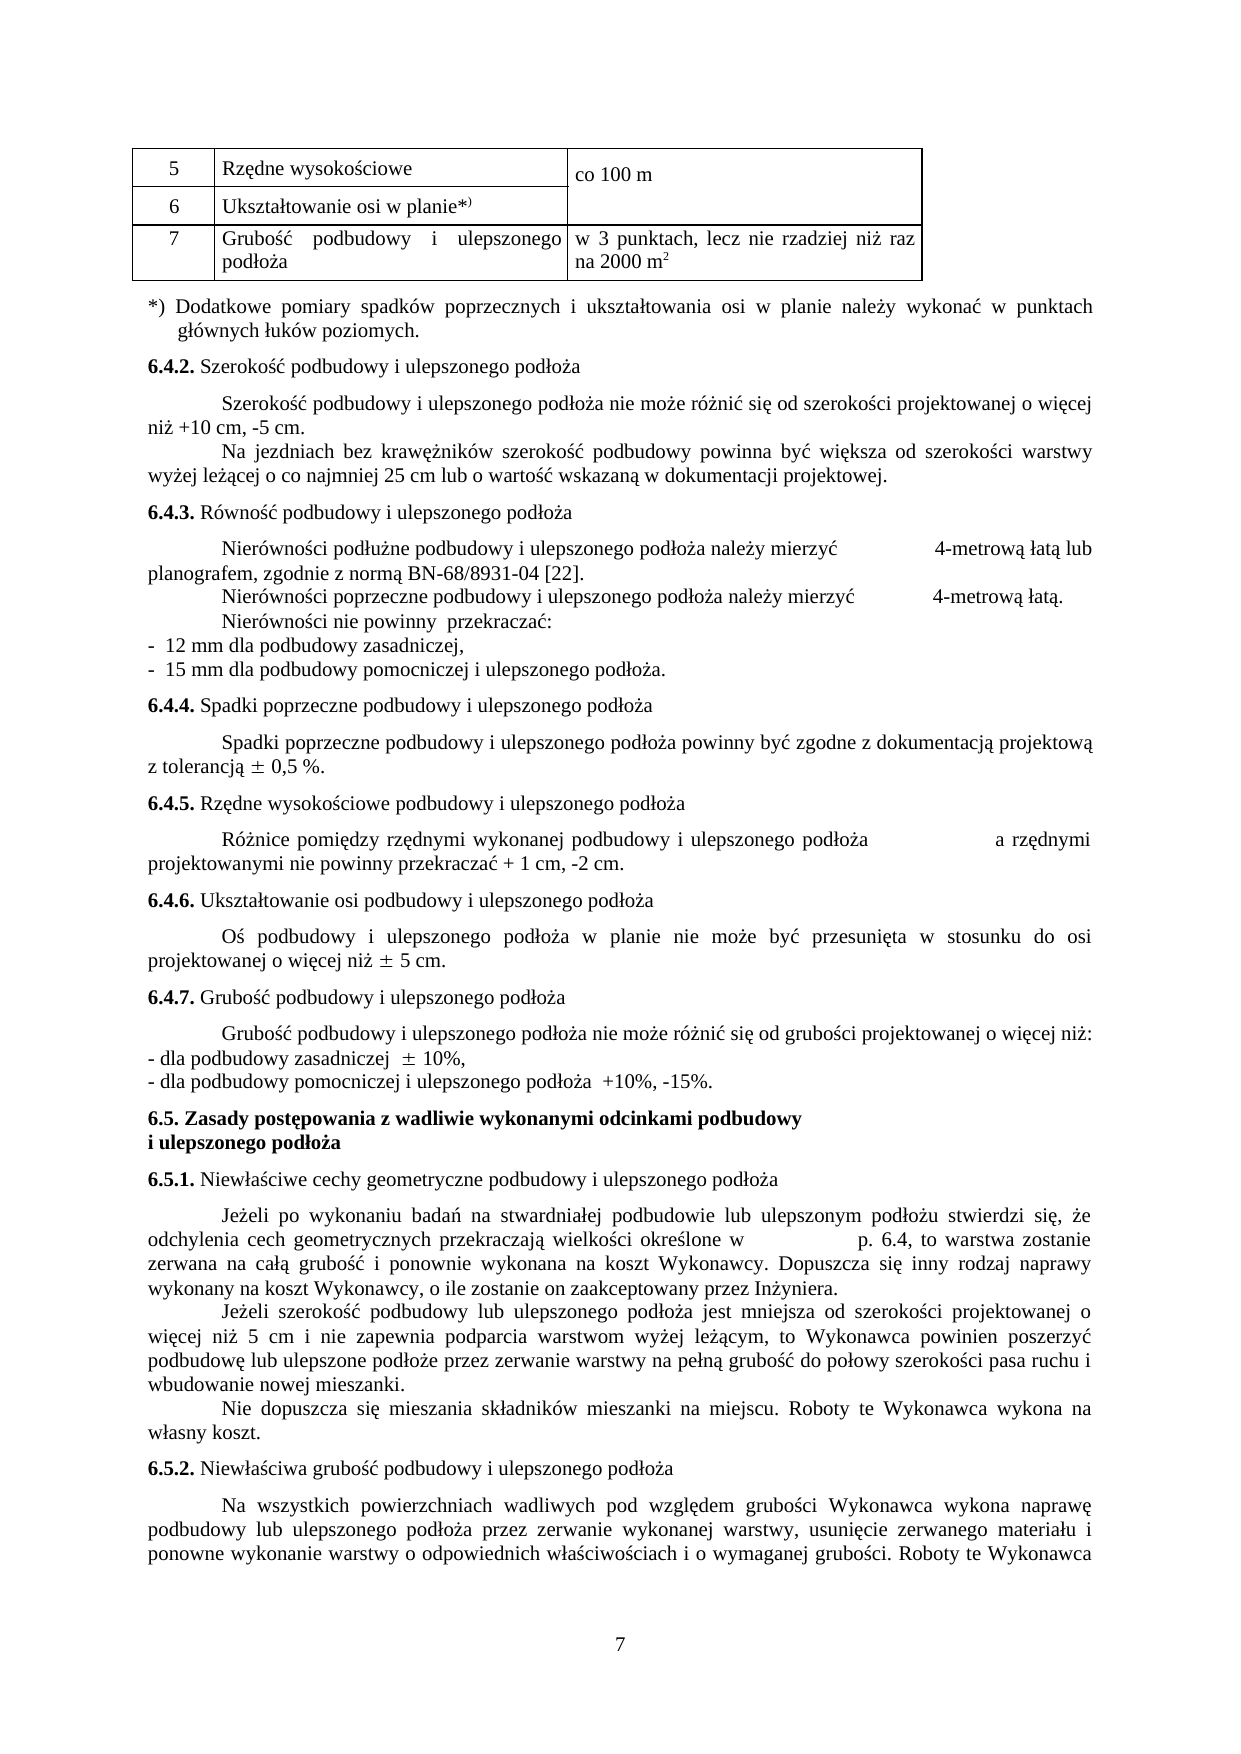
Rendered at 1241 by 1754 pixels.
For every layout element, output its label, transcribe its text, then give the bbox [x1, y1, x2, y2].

text Nierówności podłużne podbudowy i ulepszonego podłoża należy mierzyć 4-metrową łatą lub planografem, zgodnie z normą BN-68/8931-04 [22]. [148, 536, 1094, 584]
text - 15 mm dla podbudowy pomocniczej i ulepszonego podłoża. [148, 657, 1094, 681]
text Na jezdniach bez krawężników szerokość podbudowy powinna być większa od szerokości warstwy wyżej leżącej o co najmniej 25 cm lub o wartość wskazaną w dokumentacji projektowej. [148, 439, 1094, 487]
text - 12 mm dla podbudowy zasadniczej, [148, 633, 1094, 657]
text 6.5.2. Niewłaściwa grubość podbudowy i ulepszonego podłoża [148, 1456, 1093, 1480]
text 6.4.3. Równość podbudowy i ulepszonego podłoża [148, 500, 1094, 524]
table_cell 7 [133, 226, 214, 280]
table_cell Ukształtowanie osi w planie*) [215, 187, 567, 224]
text Nierówności nie powinny przekraczać: [148, 608, 1094, 633]
subtitle 6.5. Zasady postępowania z wadliwie wykonanymi odcinkami podbudowy [148, 1106, 1093, 1130]
text *) Dodatkowe pomiary spadków poprzecznych i ukształtowania osi w planie należy wykonać w punktach głównych łuków poziomych. [148, 294, 1094, 342]
text Jeżeli po wykonaniu badań na stwardniałej podbudowie lub ulepszonym podłożu stwierdzi się, że odchylenia cech geometrycznych przekraczają wielkości określone w p. 6.4, to warstwa zostanie zerwana na całą grubość i ponownie wykonana na koszt Wykonawcy. Dopuszcza się inny rodzaj naprawy wykonany na koszt Wykonawcy, o ile zostanie on zaakceptowany przez Inżyniera. [148, 1203, 1093, 1299]
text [148, 1493, 1093, 1565]
table_cell [568, 186, 921, 224]
table_cell 6 [133, 187, 214, 224]
text Nie dopuszcza się mieszania składników mieszanki na miejscu. Roboty te Wykonawca wykona na własny koszt. [148, 1396, 1093, 1444]
table_cell co 100 m [568, 149, 921, 186]
text Nierówności poprzeczne podbudowy i ulepszonego podłoża należy mierzyć 4-metrową łatą. [148, 584, 1094, 608]
text - dla podbudowy zasadniczej 10%, [148, 1045, 1094, 1069]
table_cell 5 [133, 149, 214, 186]
text i ulepszonego podłoża [148, 1130, 1093, 1154]
text 6.4.2. Szerokość podbudowy i ulepszonego podłoża [148, 354, 1094, 378]
text Jeżeli szerokość podbudowy lub ulepszonego podłoża jest mniejsza od szerokości projektowanej o więcej niż 5 cm i nie zapewnia podparcia warstwom wyżej leżącym, to Wykonawca powinien poszerzyć podbudowę lub ulepszone podłoże przez zerwanie warstwy na pełną grubość do połowy szerokości pasa ruchu i wbudowanie nowej mieszanki. [148, 1299, 1093, 1396]
text 6.4.7. Grubość podbudowy i ulepszonego podłoża [148, 985, 1094, 1009]
text Spadki poprzeczne podbudowy i ulepszonego podłoża powinny być zgodne z dokumentacją projektową z tolerancją 0,5 %. [148, 730, 1094, 778]
text Grubość podbudowy i ulepszonego podłoża nie może różnić się od grubości projektowanej o więcej niż: [148, 1021, 1094, 1045]
text Szerokość podbudowy i ulepszonego podłoża nie może różnić się od szerokości projektowanej o więcej niż +10 cm, -5 cm. [148, 391, 1094, 439]
text 6.4.4. Spadki poprzeczne podbudowy i ulepszonego podłoża [148, 693, 1094, 717]
table_cell w 3 punktach, lecz nie rzadziej niż raz na 2000 m2 [568, 226, 921, 280]
table_cell Grubość podbudowy i ulepszonego podłoża [215, 226, 567, 280]
table_cell Rzędne wysokościowe [215, 149, 567, 186]
text Różnice pomiędzy rzędnymi wykonanej podbudowy i ulepszonego podłoża a rzędnymi projektowanymi nie powinny przekraczać + 1 cm, -2 cm. [148, 827, 1094, 875]
text 6.4.5. Rzędne wysokościowe podbudowy i ulepszonego podłoża [148, 790, 1094, 814]
text Oś podbudowy i ulepszonego podłoża w planie nie może być przesunięta w stosunku do osi projektowanej o więcej niż 5 cm. [148, 924, 1094, 972]
text 6.5.1. Niewłaściwe cechy geometryczne podbudowy i ulepszonego podłoża [148, 1167, 1093, 1191]
text - dla podbudowy pomocniczej i ulepszonego podłoża +10%, -15%. [148, 1069, 1093, 1093]
text 6.4.6. Ukształtowanie osi podbudowy i ulepszonego podłoża [148, 888, 1094, 912]
